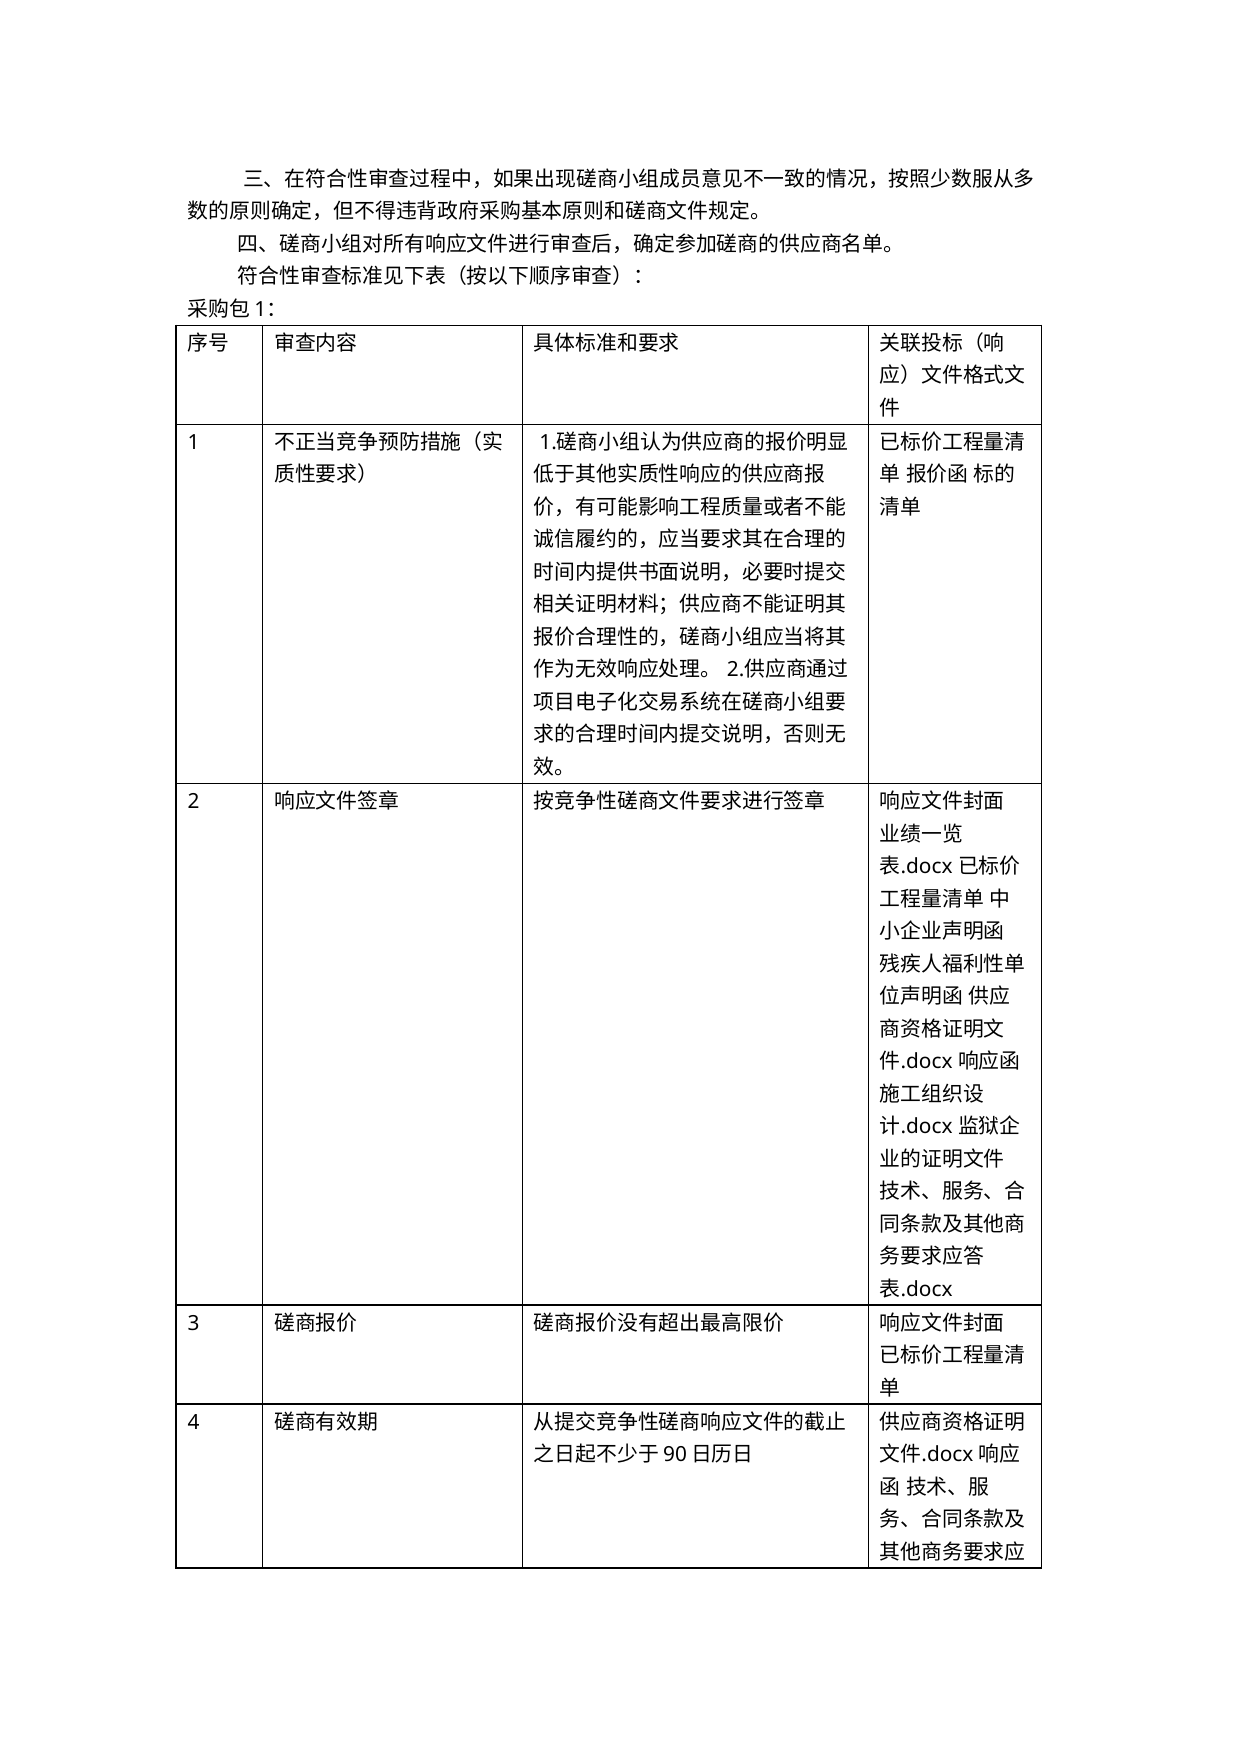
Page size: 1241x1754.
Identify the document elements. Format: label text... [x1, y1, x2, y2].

table_cell 2 [177, 784, 262, 1304]
table_cell 磋商报价 [263, 1306, 522, 1403]
table_header 审查内容 [263, 326, 522, 423]
table_cell 1 [177, 425, 262, 783]
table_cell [523, 1405, 868, 1567]
text 采购包1： [187, 292, 1053, 324]
table_cell 已标价工程量清单 报价函 标的清单 [869, 425, 1041, 783]
table_header 序号 [177, 326, 262, 423]
table_cell 响应文件封面 业绩一览表.docx 已标价工程量清单 中小企业声明函 残疾人福利性单位声明函 供应商资格证明文件.docx 响应函 施工组织设计.docx 监狱企业的证明文件 技术、服务、合同条款及其他商务要求应答表.docx [869, 784, 1041, 1304]
table_cell 按竞争性磋商文件要求进行签章 [523, 784, 868, 1304]
text 三、在符合性审查过程中，如果出现磋商小组成员意见不一致的情况，按照少数服从多数的原则确定，但不得违背政府采购基本原则和磋商文件规定。 [187, 162, 1053, 227]
table_cell 4 [177, 1405, 262, 1567]
table_cell 磋商有效期 [263, 1405, 522, 1567]
table_cell 1.磋商小组认为供应商的报价明显低于其他实质性响应的供应商报价，有可能影响工程质量或者不能诚信履约的，应当要求其在合理的时间内提供书面说明，必要时提交相关证明材料；供应商不能证明其报价合理性的，磋商小组应当将其作为无效响应处理。 2.供应商通过项目电子化交易系统在磋商小组要求的合理时间内提交说明，否则无效。 [523, 425, 868, 783]
table_cell 响应文件封面 已标价工程量清单 [869, 1306, 1041, 1403]
text 四、磋商小组对所有响应文件进行审查后，确定参加磋商的供应商名单。 [187, 227, 1053, 259]
table_header 关联投标（响应）文件格式文件 [869, 326, 1041, 423]
table_cell 不正当竞争预防措施（实质性要求） [263, 425, 522, 783]
table_cell 磋商报价没有超出最高限价 [523, 1306, 868, 1403]
table_header 具体标准和要求 [523, 326, 868, 423]
table_cell 3 [177, 1306, 262, 1403]
table_cell 响应文件签章 [263, 784, 522, 1304]
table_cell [869, 1405, 1041, 1567]
text 符合性审查标准见下表（按以下顺序审查）： [187, 259, 1053, 292]
